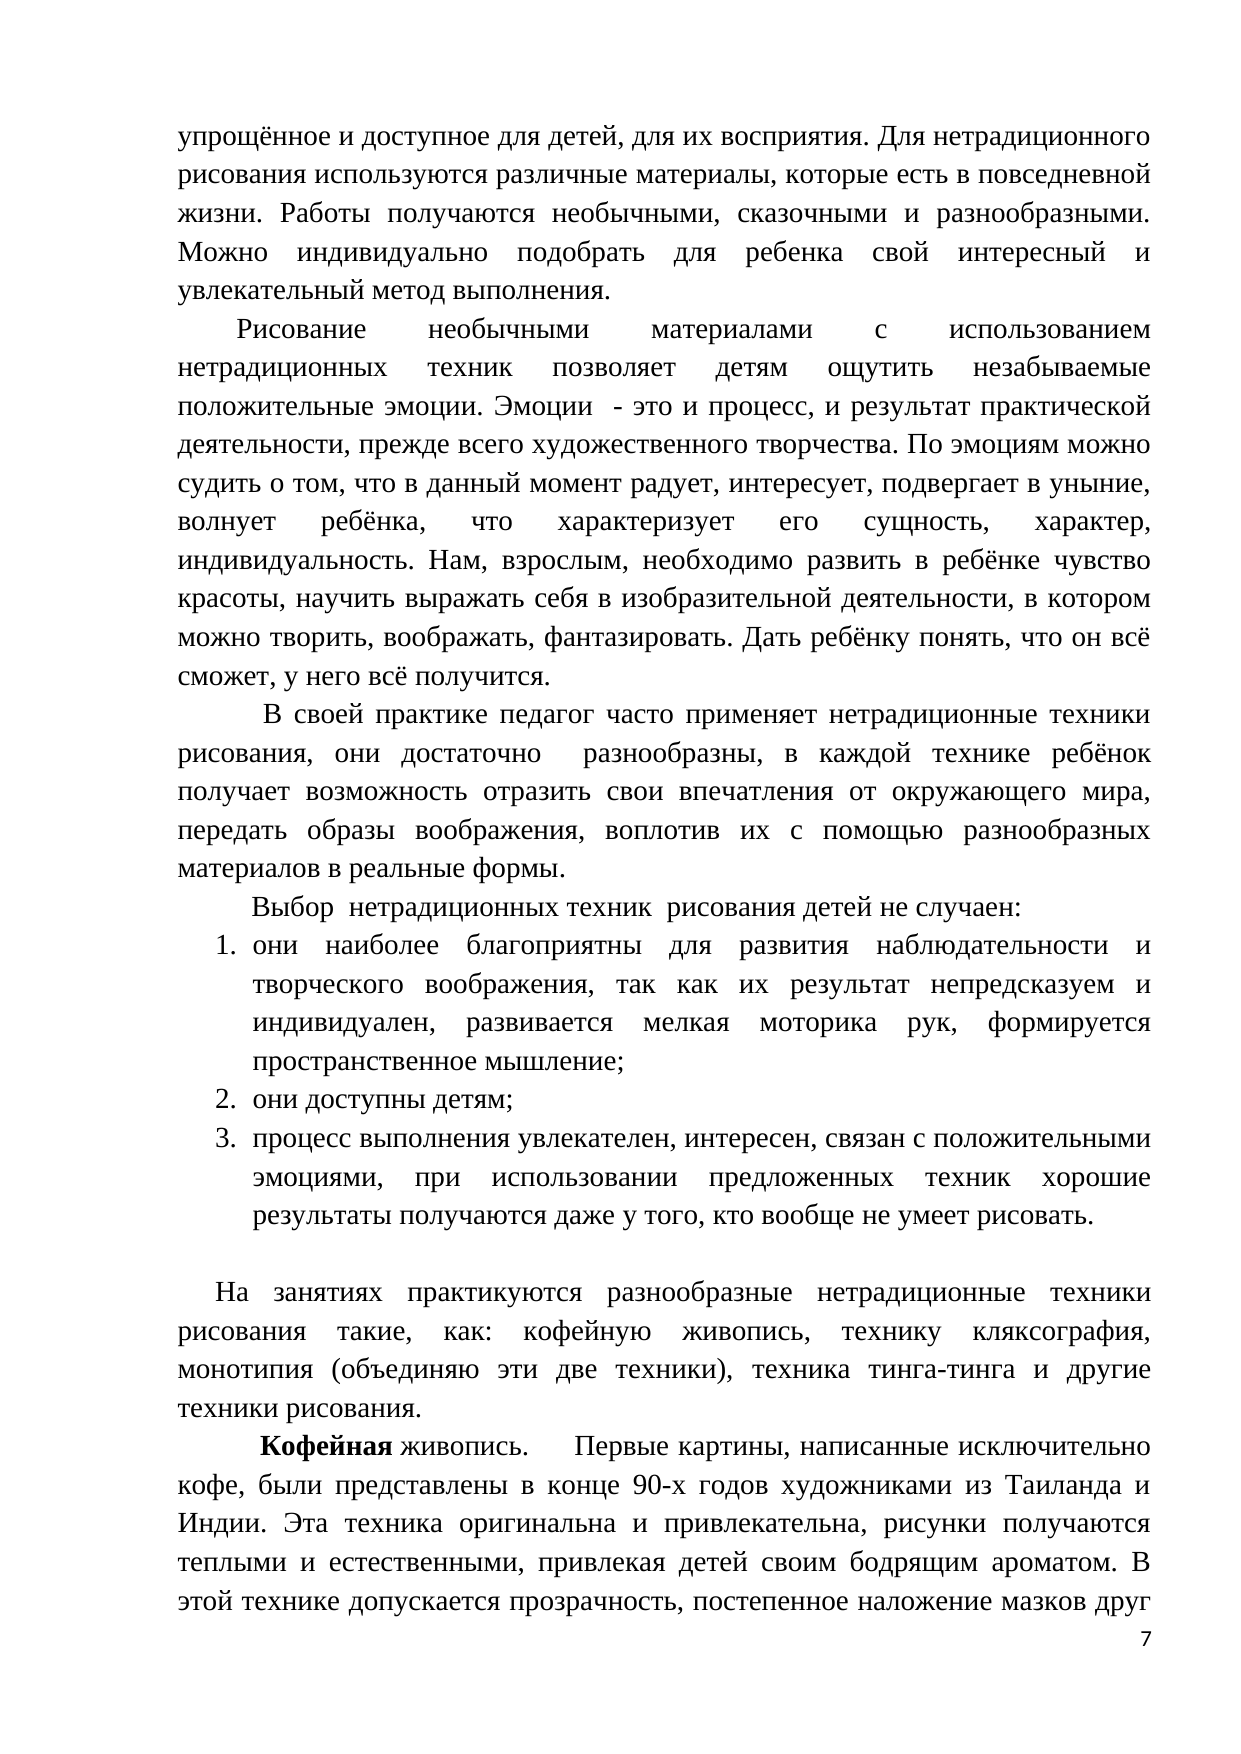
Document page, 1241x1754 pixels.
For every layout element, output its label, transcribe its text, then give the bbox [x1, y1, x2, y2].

text Рисование необычными материалами с использованием нетрадиционных техник позволяет детям ощутить незабываемые положительные эмоции. Эмоции - это и процесс, и результат практической деятельности, прежде всего художественного творчества. По эмоциям можно судить о том, что в данный момент радует, интересует, подвергает в уныние, волнует ребёнка, что характеризует его сущность, характер, индивидуальность. Нам, взрослым, необходимо развить в ребёнке чувство красоты, научить выражать себя в изобразительной деятельности, в котором можно творить, воображать, фантазировать. Дать ребёнку понять, что он всё сможет, у него всё получится. [177, 311, 1152, 691]
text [177, 1428, 1152, 1616]
list они наиболее благоприятны для развития наблюдательности и творческого воображения, так как их результат непредсказуем и индивидуален, развивается мелкая моторика рук, формируется пространственное мышление; [215, 927, 1152, 1077]
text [177, 118, 1152, 306]
text На занятиях практикуются разнообразные нетрадиционные техники рисования такие, как: кофейную живопись, технику кляксография, монотипия (объединяю эти две техники), техника тинга-тинга и другие техники рисования. [177, 1274, 1152, 1423]
list они доступны детям; [215, 1082, 1152, 1115]
list процесс выполнения увлекателен, интересен, связан с положительными эмоциями, при использовании предложенных техник хорошие результаты получаются даже у того, кто вообще не умеет рисовать. [215, 1120, 1152, 1231]
text Выбор нетрадиционных техник рисования детей не случаен: [177, 889, 1152, 922]
text В своей практике педагог часто применяет нетрадиционные техники рисования, они достаточно разнообразны, в каждой технике ребёнок получает возможность отразить свои впечатления от окружающего мира, передать образы воображения, воплотив их с помощью разнообразных материалов в реальные формы. [177, 696, 1152, 884]
